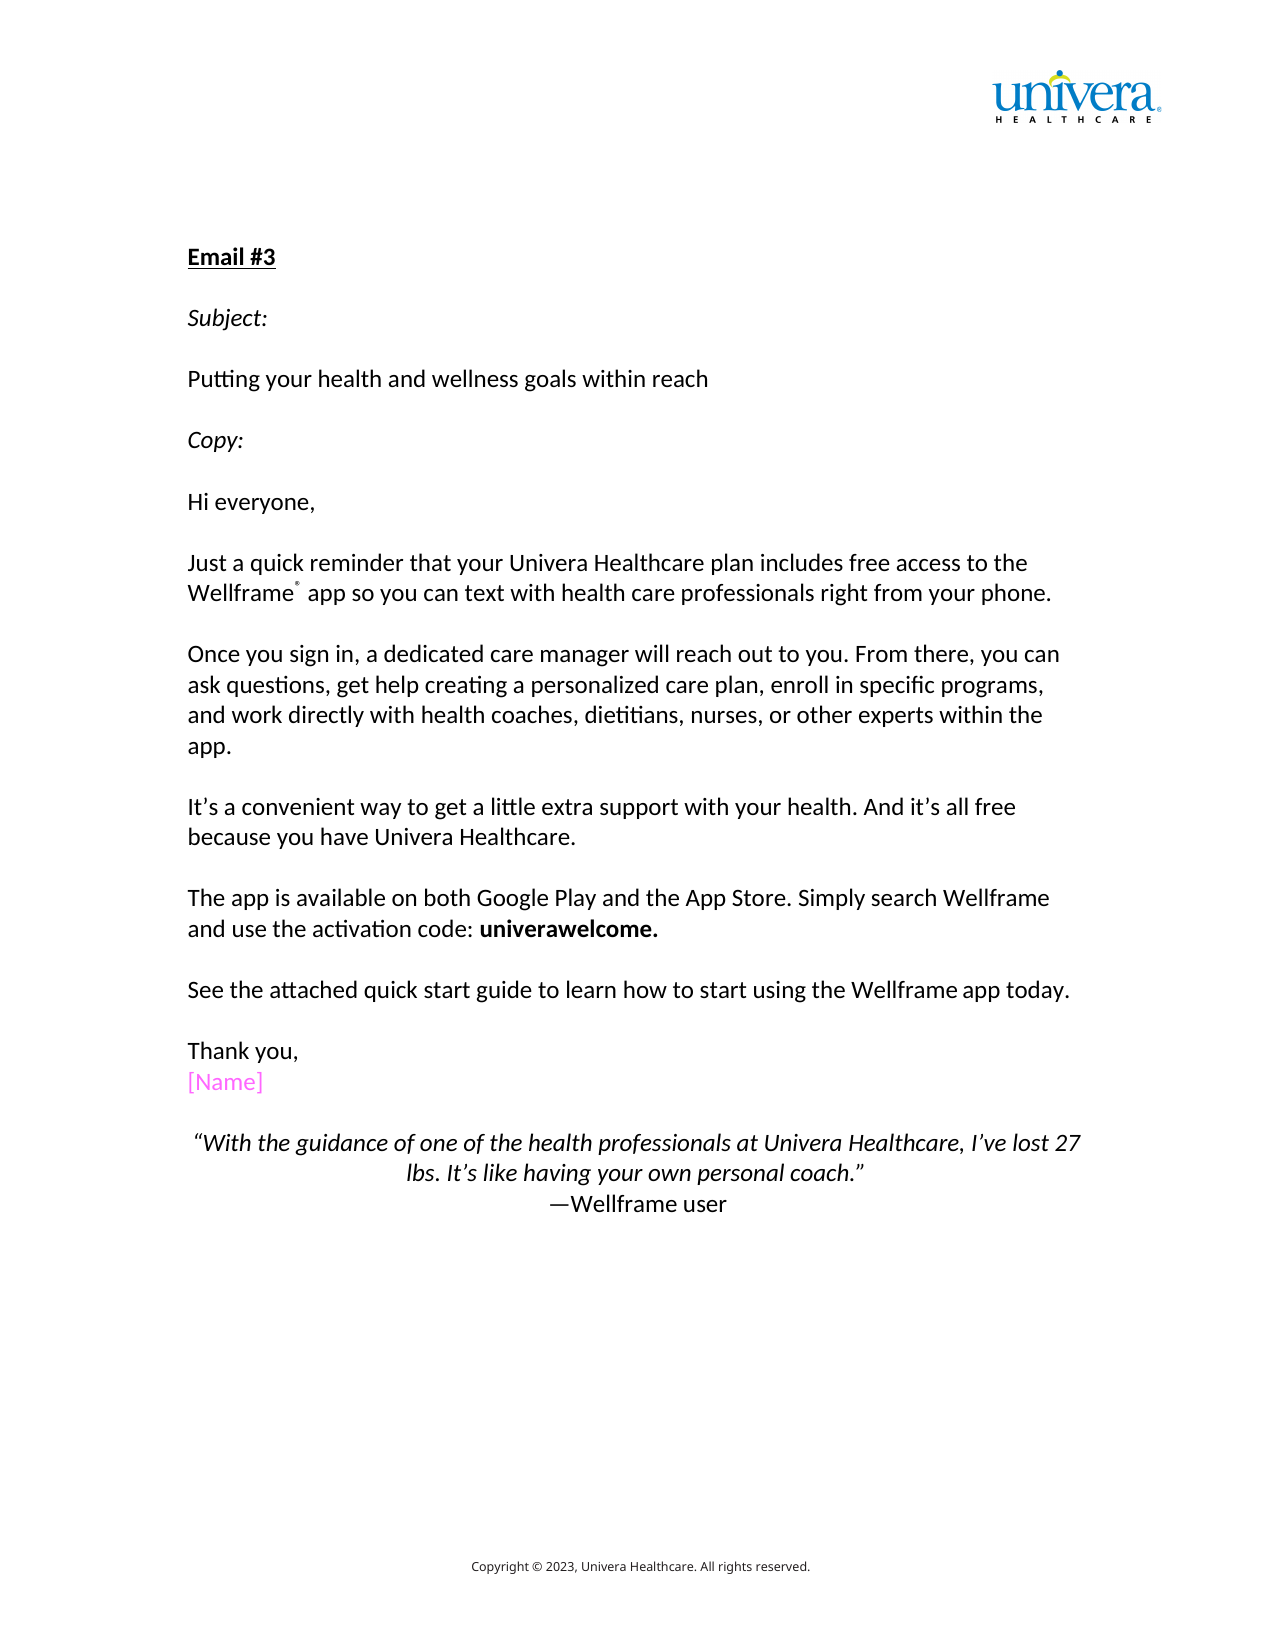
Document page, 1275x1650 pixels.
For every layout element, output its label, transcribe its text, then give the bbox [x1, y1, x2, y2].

text [Name] [187, 1066, 1087, 1096]
text Hi everyone, [187, 486, 1087, 516]
text Copy: [187, 425, 1087, 455]
list See the attached quick start guide to learn how to start using the Wellframe app today. [187, 974, 1087, 1004]
text Email #3 [187, 242, 1087, 272]
text The app is available on both Google Play and the App Store. Simply search Wellframe and use the activation code: univerawelcome. [187, 882, 1087, 943]
text It’s a convenient way to get a little extra support with your health. And it’s all free because you have Univera Healthcare. [187, 791, 1087, 852]
picture [992, 70, 1162, 123]
text Once you sign in, a dedicated care manager will reach out to you. From there, you can ask questions, get help creating a personalized care plan, enroll in specific programs, and work directly with health coaches, dietitians, nurses, or other experts within the app. [187, 638, 1087, 760]
list —Wellframe user [187, 1188, 1087, 1218]
list Thank you, [187, 1035, 1087, 1066]
list “With the guidance of one of the health professionals at Univera Healthcare, I’ve lost 27 lbs. It’s like having your own personal coach.” [187, 1127, 1087, 1188]
text Subject: [187, 303, 1087, 333]
text Just a quick reminder that your Univera Healthcare plan includes free access to the Wellframe® app so you can text with health care professionals right from your phone. [187, 547, 1087, 608]
text Putting your health and wellness goals within reach [187, 364, 1087, 394]
